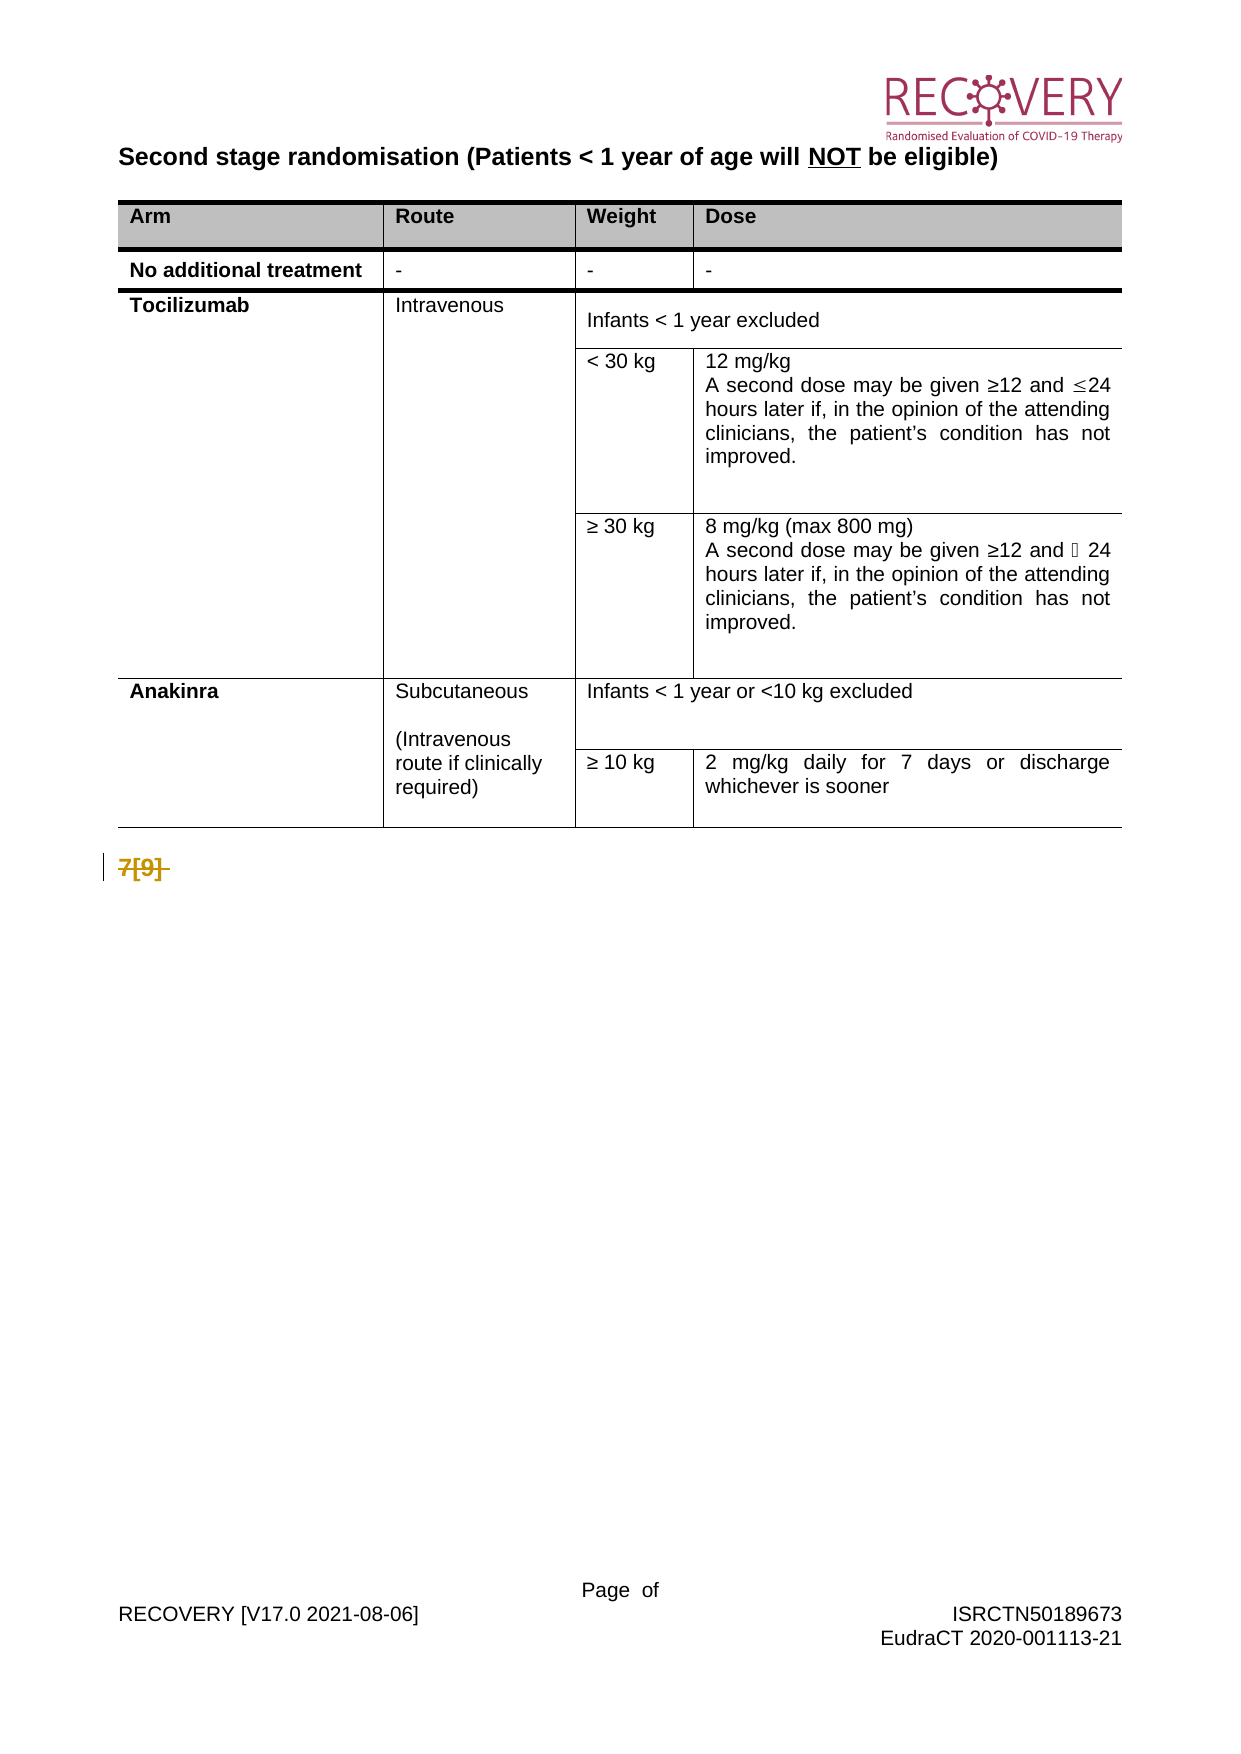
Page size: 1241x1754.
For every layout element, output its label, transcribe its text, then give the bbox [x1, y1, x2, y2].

table_cell Tocilizumab [118, 293, 383, 678]
table_cell 8 mg/kg (max 800 mg) A second dose may be given ≥12 and 24 hours later if, in the opinion of the attending clinicians, the patient’s condition has not improved. [694, 514, 1122, 678]
table_cell - [576, 252, 693, 288]
table_cell Anakinra [118, 679, 383, 827]
table_header Weight [576, 205, 693, 247]
table_header Arm [118, 205, 383, 247]
table_cell ≥ 10 kg [576, 750, 693, 827]
text Second stage randomisation (Patients < 1 year of age will NOT be eligible) [118, 142, 1122, 171]
table_cell ≥ 30 kg [576, 514, 693, 678]
picture [886, 75, 1123, 143]
table_header Route [384, 205, 575, 247]
table_cell 12 mg/kg A second dose may be given ≥12 and 24 hours later if, in the opinion of the attending clinicians, the patient’s condition has not improved. [694, 349, 1122, 513]
table_cell 2 mg/kg daily for 7 days or discharge whichever is sooner [694, 750, 1122, 827]
table_cell Infants < 1 year excluded [576, 293, 1122, 347]
table_cell < 30 kg [576, 349, 693, 513]
table_cell - [694, 252, 1122, 288]
table_cell Subcutaneous (Intravenous route if clinically required) [384, 679, 575, 827]
table_cell No additional treatment [118, 252, 383, 288]
table_cell Infants < 1 year or <10 kg excluded [576, 679, 1122, 749]
table_cell - [384, 252, 575, 288]
table_header Dose [694, 205, 1122, 247]
table_cell Intravenous [384, 293, 575, 678]
